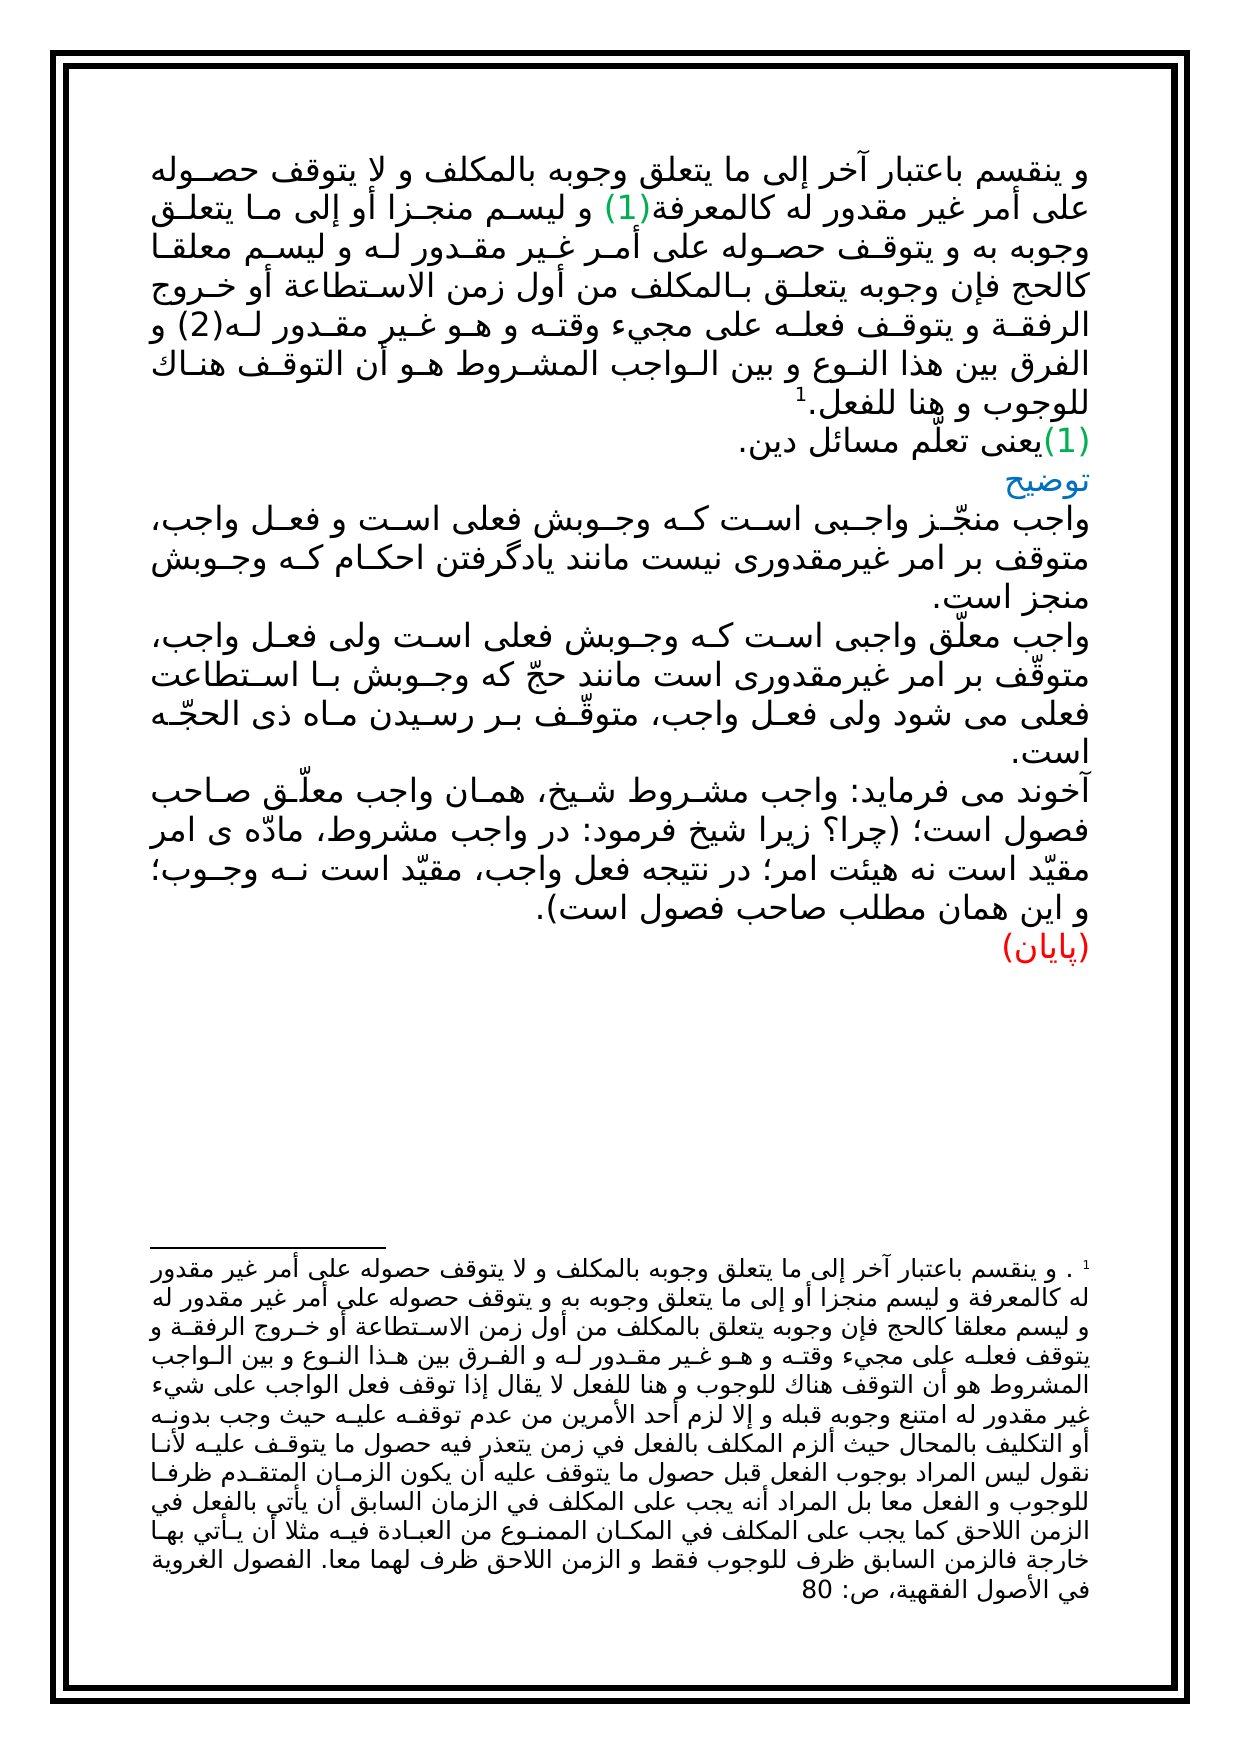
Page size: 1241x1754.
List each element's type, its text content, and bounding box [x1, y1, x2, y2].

text (1)یعنی تعلّم مسائل دین. [150, 422, 1090, 461]
text (پایان) [150, 927, 1090, 966]
text واجب منجّز واجبی است که وجوبش فعلی است و فعل واجب، متوقف بر امر غیرمقدوری نیست مانند یادگرفتن احکام که وجوبش منجز است. [150, 500, 1090, 616]
text توضیح [150, 461, 1090, 500]
text و ينقسم باعتبار آخر إلى ما يتعلق وجوبه بالمكلف و لا يتوقف حصوله على أمر غير مقدور له كالمعرفة(1) و ليسم منجزا أو إلى ما يتعلق وجوبه به و يتوقف حصوله على أمر غير مقدور له و ليسم معلقا كالحج فإن وجوبه يتعلق بالمكلف من أول زمن الاستطاعة أو خروج الرفقة و يتوقف فعله على مجي‏ء وقته و هو غير مقدور له(2) و الفرق بين هذا النوع و بين الواجب المشروط هو أن التوقف هناك للوجوب و هنا للفعل‏. [150, 150, 1090, 422]
text واجب معلّق واجبی است که وجوبش فعلی است ولی فعل واجب، متوقّف بر امر غیرمقدوری است مانند حجّ که وجوبش با استطاعت فعلی می شود ولی فعل واجب، متوقّف بر رسیدن ماه ذی الحجّه است. [150, 616, 1090, 772]
text آخوند می فرماید: واجب مشروط شیخ، همان واجب معلّق صاحب فصول است؛ (چرا؟ زیرا شیخ فرمود: در واجب مشروط، مادّه ی امر مقیّد است نه هیئت امر؛ در نتیجه فعل واجب، مقیّد است نه وجوب؛ و این همان مطلب صاحب فصول است). [150, 772, 1090, 927]
